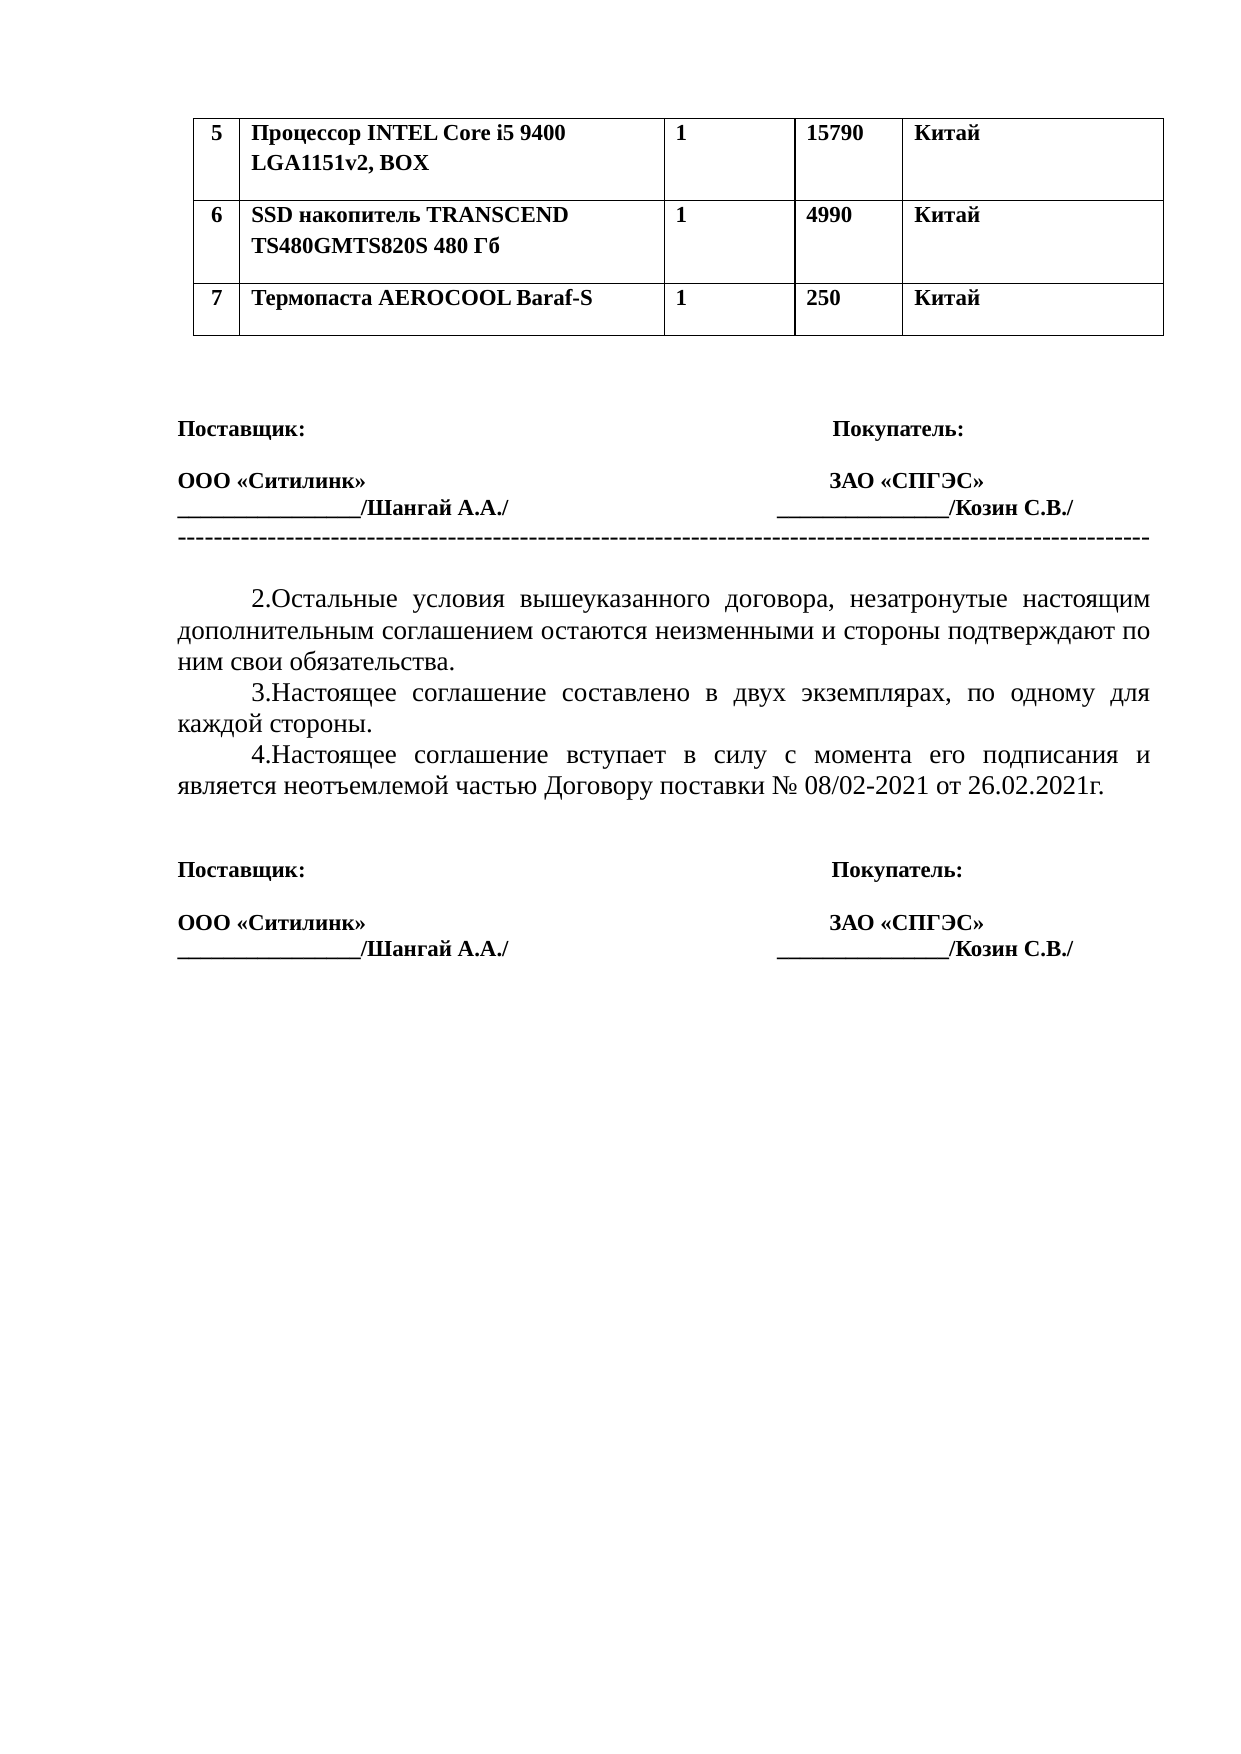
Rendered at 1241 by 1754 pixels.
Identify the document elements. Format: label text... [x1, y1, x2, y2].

text ООО «Ситилинк» ЗАО «СПГЭС» [177, 909, 1152, 935]
table_cell 6 [194, 201, 239, 283]
text 3.Настоящее соглашение составлено в двух экземплярах, по одному для каждой стороны. [177, 676, 1152, 738]
table_cell 1 [665, 284, 794, 335]
table_cell Термопаста AEROCOOL Baraf-S [240, 284, 664, 335]
table_cell 4990 [796, 201, 902, 283]
text ------------------------------------------------------------------------------------------------------------ [177, 520, 1152, 551]
table_cell 15790 [796, 119, 902, 200]
table_cell 1 [665, 201, 794, 283]
text ООО «Ситилинк» ЗАО «СПГЭС» [177, 468, 1152, 494]
table_cell Китай [903, 201, 1163, 283]
text Поставщик: Покупатель: [177, 415, 1152, 441]
text 4.Настоящее соглашение вступает в силу с момента его подписания и является неотъемлемой частью Договору поставки № 08/02-2021 от 26.02.2021г. [177, 738, 1152, 801]
table_cell SSD накопитель TRANSCEND TS480GMTS820S 480 Гб [240, 201, 664, 283]
text ________________/Шангай А.А./ _______________/Козин С.В./ [177, 494, 1152, 520]
table_cell Процессор INTEL Core i5 9400 LGA1151v2, BOX [240, 119, 664, 200]
table_cell 1 [665, 119, 794, 200]
text ________________/Шангай А.А./ _______________/Козин С.В./ [177, 935, 1152, 961]
table_cell Китай [903, 284, 1163, 335]
text 2.Остальные условия вышеуказанного договора, незатронутые настоящим дополнительным соглашением остаются неизменными и стороны подтверждают по ним свои обязательства. [177, 583, 1152, 676]
table_cell 5 [194, 119, 239, 200]
table_cell Китай [903, 119, 1163, 200]
text Поставщик: Покупатель: [177, 856, 1152, 882]
table_cell 250 [796, 284, 902, 335]
table_cell 7 [194, 284, 239, 335]
